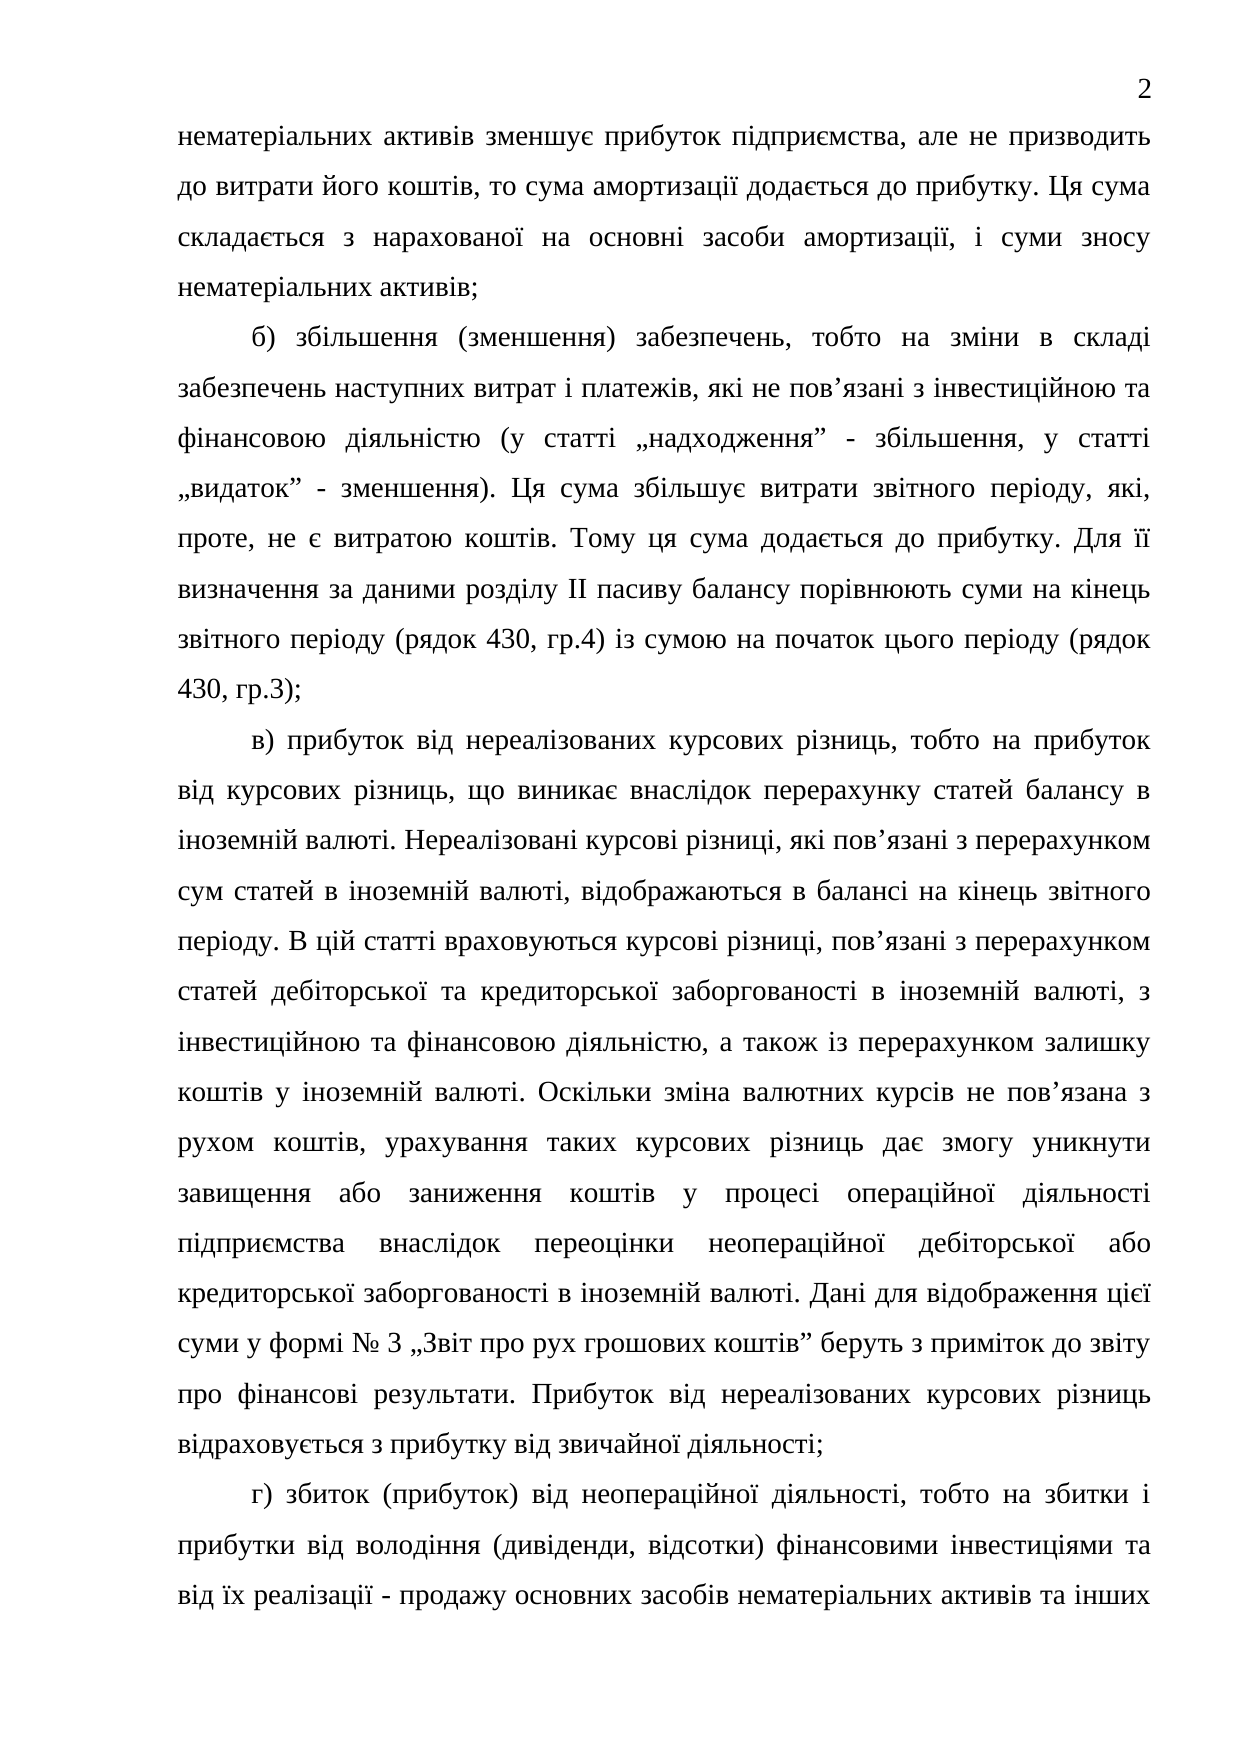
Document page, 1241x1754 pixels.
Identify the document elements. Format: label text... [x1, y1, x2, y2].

text б) збільшення (зменшення) забезпечень, тобто на зміни в складі забезпечень наступних витрат і платежів, які не пов’язані з інвестиційною та фінансовою діяльністю (у статті „надходження” - збільшення, у статті „видаток” - зменшення). Ця сума збільшує витрати звітного періоду, які, проте, не є витратою коштів. Тому ця сума додається до прибутку. Для її визначення за даними розділу II пасиву балансу порівнюють суми на кінець звітного періоду (рядок 430, гр.4) із сумою на початок цього періоду (рядок 430, гр.3); [177, 319, 1152, 705]
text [177, 1477, 1152, 1611]
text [177, 118, 1152, 303]
text в) прибуток від нереалізованих курсових різниць, тобто на прибуток від курсових різниць, що виникає внаслідок перерахунку статей балансу в іноземній валюті. Нереалізовані курсові різниці, які пов’язані з перерахунком сум статей в іноземній валюті, відображаються в балансі на кінець звітного періоду. В цій статті враховуються курсові різниці, пов’язані з перерахунком статей дебіторської та кредиторської заборгованості в іноземній валюті, з інвестиційною та фінансовою діяльністю, а також із перерахунком залишку коштів у іноземній валюті. Оскільки зміна валютних курсів не пов’язана з рухом коштів, урахування таких курсових різниць дає змогу уникнути завищення або заниження коштів у процесі операційної діяльності підприємства внаслідок переоцінки неопераційної дебіторської або кредиторської заборгованості в іноземній валюті. Дані для відображення цієї суми у формі № 3 „Звіт про рух грошових коштів” беруть з приміток до звіту про фінансові результати. Прибуток від нереалізованих курсових різниць відраховується з прибутку від звичайної діяльності; [177, 722, 1152, 1460]
